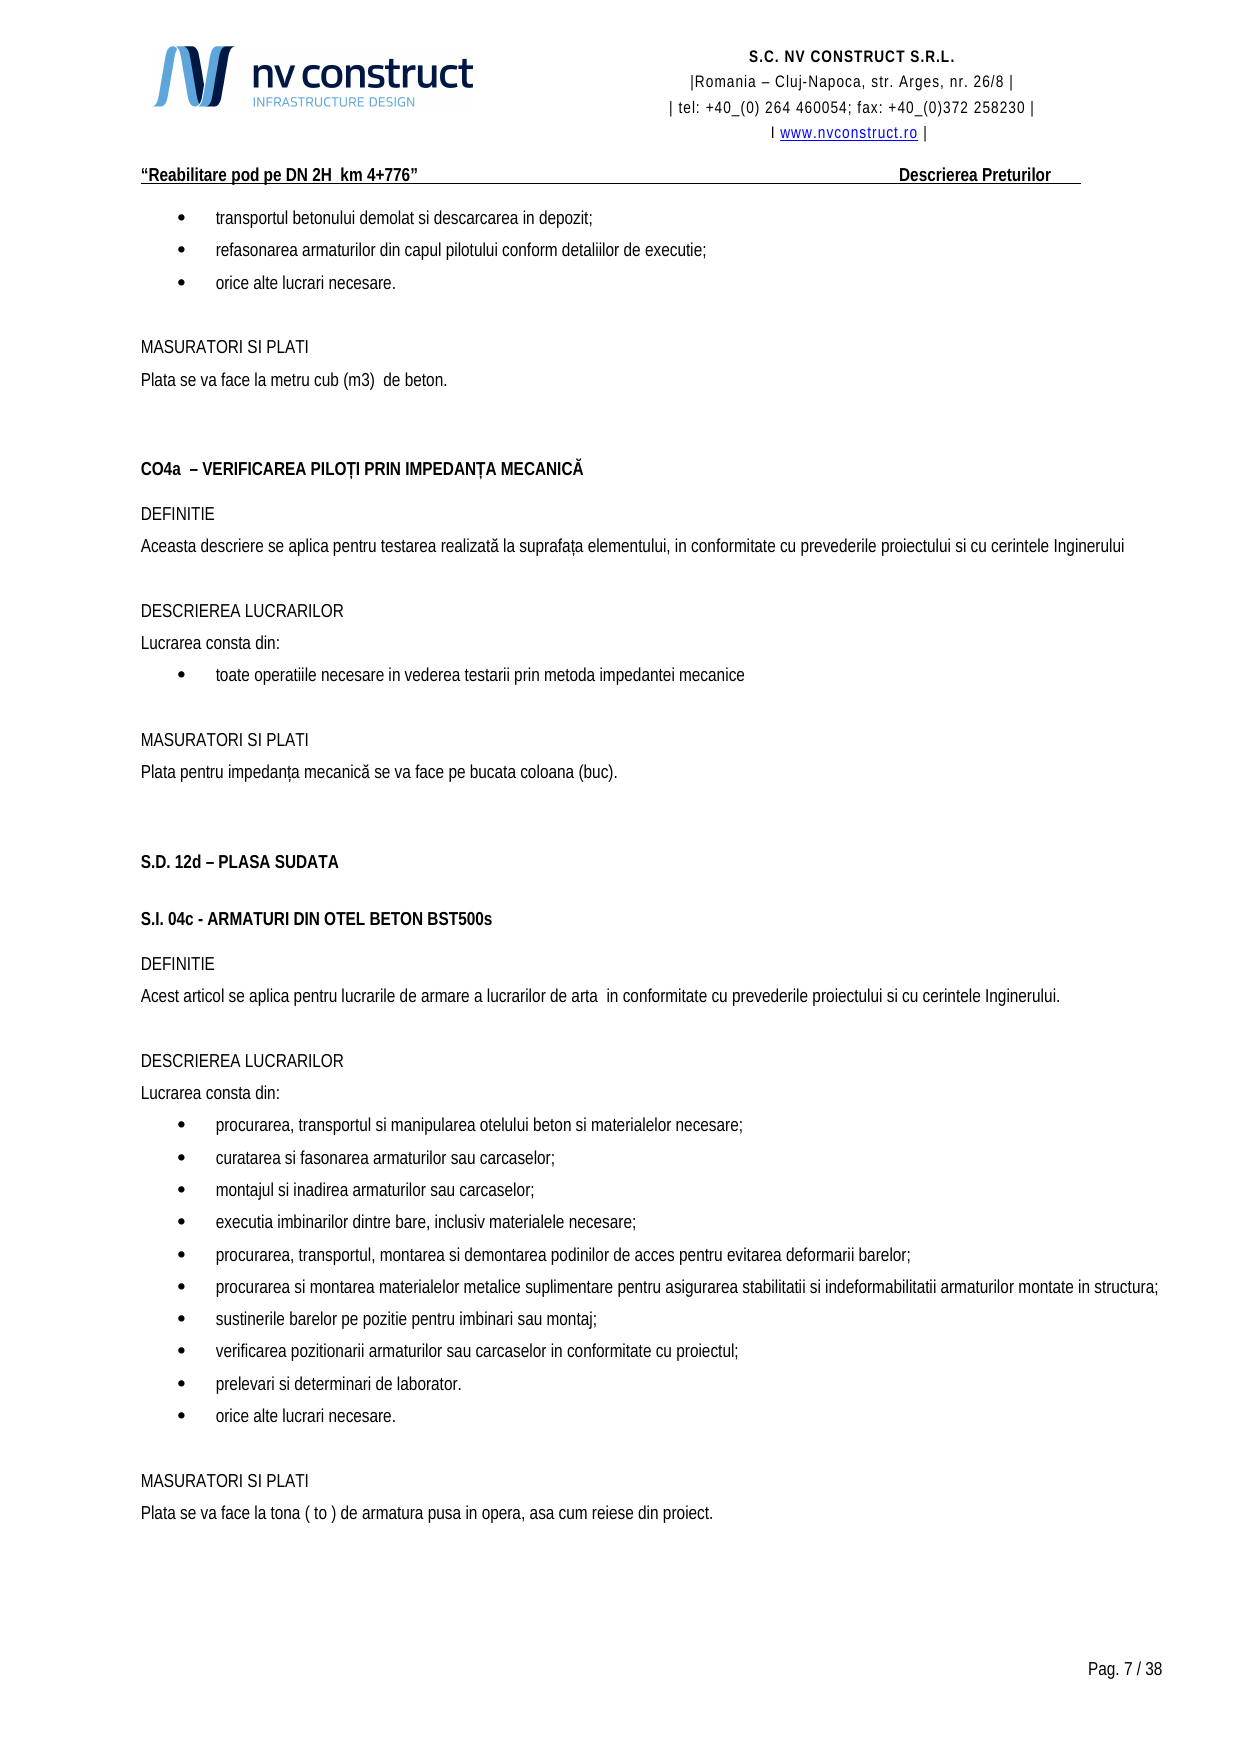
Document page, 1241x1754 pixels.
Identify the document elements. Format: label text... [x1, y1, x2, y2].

text MASURATORI SI PLATI [141, 729, 1162, 750]
list curatarea si fasonarea armaturilor sau carcaselor; [178, 1147, 1162, 1168]
text Plata pentru impedanța mecanică se va face pe bucata coloana (buc). [141, 761, 1162, 783]
text Plata se va face la metru cub (m3) de beton. [141, 368, 1162, 390]
list procurarea, transportul si manipularea otelului beton si materialelor necesare; [178, 1114, 1162, 1136]
list prelevari si determinari de laborator. [178, 1373, 1162, 1394]
list executia imbinarilor dintre bare, inclusiv materialele necesare; [178, 1211, 1162, 1233]
list orice alte lucrari necesare. [178, 272, 1162, 293]
subtitle S.D. 12d – PLASA SUDATA [141, 851, 1162, 872]
text Aceasta descriere se aplica pentru testarea realizată la suprafața elementului, in conformitate cu prevederile proiectului si cu cerintele Inginerului [141, 535, 1162, 557]
list toate operatiile necesare in vederea testarii prin metoda impedantei mecanice [178, 664, 1162, 686]
text DESCRIEREA LUCRARILOR [141, 600, 1162, 621]
text MASURATORI SI PLATI [141, 336, 1162, 358]
text DESCRIEREA LUCRARILOR [141, 1050, 1162, 1071]
text Acest articol se aplica pentru lucrarile de armare a lucrarilor de arta in conformitate cu prevederile proiectului si cu cerintele Inginerului. [141, 985, 1162, 1007]
picture [151, 46, 474, 107]
text Plata se va face la tona ( to ) de armatura pusa in opera, asa cum reiese din proiect. [141, 1502, 1162, 1523]
list orice alte lucrari necesare. [178, 1405, 1162, 1426]
subtitle CO4a – VERIFICAREA PILOȚI PRIN IMPEDANȚA MECANICĂ [141, 458, 1162, 479]
text Lucrarea consta din: [141, 632, 1162, 653]
text MASURATORI SI PLATI [141, 1469, 1162, 1491]
subtitle S.I. 04c - ARMATURI DIN OTEL BETON BST500s [141, 908, 1162, 929]
list verificarea pozitionarii armaturilor sau carcaselor in conformitate cu proiectul; [178, 1340, 1162, 1362]
text DEFINITIE [141, 503, 1162, 524]
list transportul betonului demolat si descarcarea in depozit; [178, 207, 1162, 228]
list refasonarea armaturilor din capul pilotului conform detaliilor de executie; [178, 239, 1162, 261]
list procurarea si montarea materialelor metalice suplimentare pentru asigurarea stabilitatii si indeformabilitatii armaturilor montate in structura; [178, 1276, 1162, 1297]
list sustinerile barelor pe pozitie pentru imbinari sau montaj; [178, 1308, 1162, 1329]
text Lucrarea consta din: [141, 1082, 1162, 1103]
text DEFINITIE [141, 953, 1162, 974]
list montajul si inadirea armaturilor sau carcaselor; [178, 1179, 1162, 1200]
list procurarea, transportul, montarea si demontarea podinilor de acces pentru evitarea deformarii barelor; [178, 1243, 1162, 1265]
